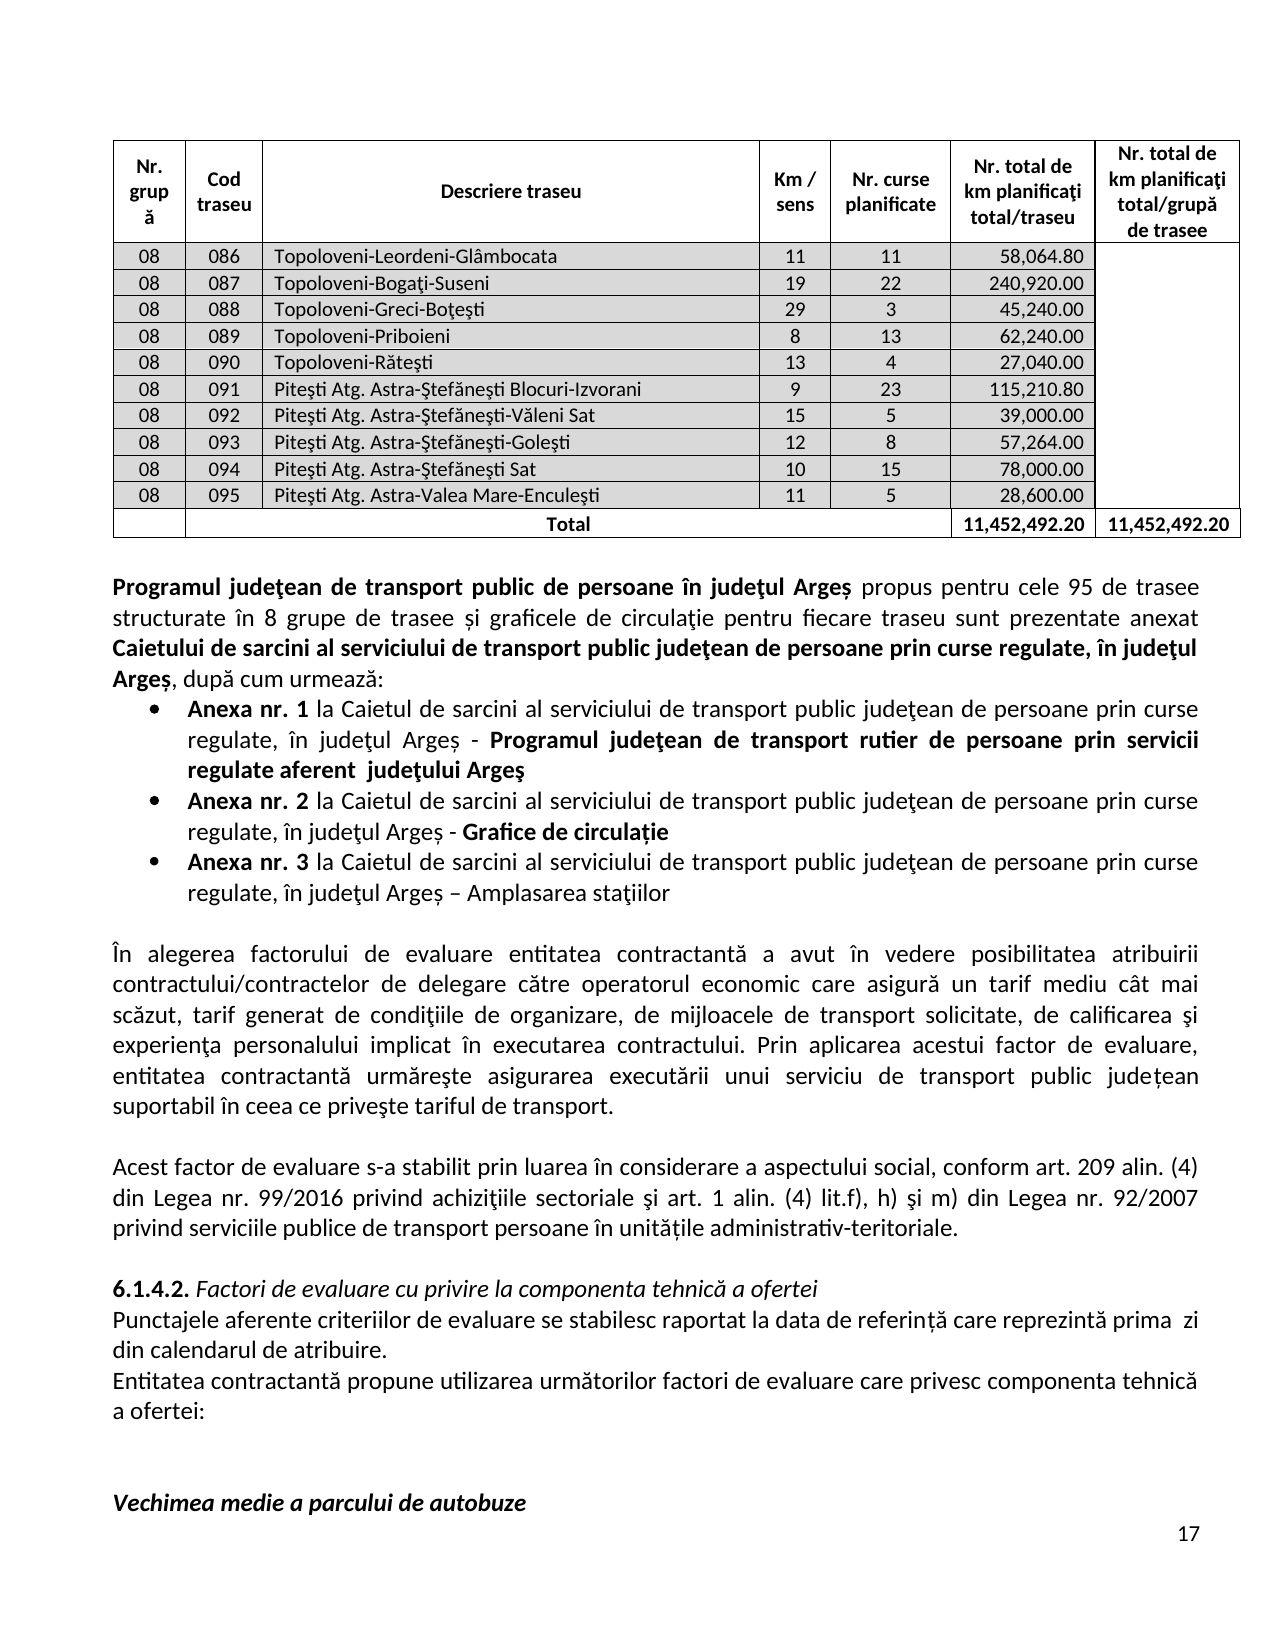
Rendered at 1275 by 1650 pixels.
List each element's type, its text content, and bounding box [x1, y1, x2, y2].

table_cell Total [186, 509, 951, 537]
table_cell 240,920.00 [951, 270, 1094, 295]
table_cell 089 [186, 323, 262, 348]
text Vechimea medie a parcului de autobuze [112, 1487, 1200, 1518]
table_cell Piteşti Atg. Astra-Ştefăneşti-Văleni Sat [263, 403, 759, 428]
table_cell 62,240.00 [951, 323, 1094, 348]
table_cell 22 [831, 270, 950, 295]
table_header Km / sens [760, 141, 830, 242]
table_cell 08 [114, 323, 185, 348]
table_cell 08 [114, 482, 185, 508]
table_cell 8 [831, 429, 950, 455]
list Anexa nr. 3 la Caietul de sarcini al serviciului de transport public judeţean de persoane prin curse regulate, în judeţul Argeș – Amplasarea staţiilor [150, 846, 1200, 907]
table_cell 092 [186, 403, 262, 428]
list Anexa nr. 1 la Caietul de sarcini al serviciului de transport public judeţean de persoane prin curse regulate, în judeţul Argeș - Programul judeţean de transport rutier de persoane prin servicii regulate aferent judeţului Argeş [150, 693, 1200, 785]
table_cell 5 [831, 482, 950, 508]
table_cell 13 [831, 323, 950, 348]
table_cell 28,600.00 [951, 482, 1094, 508]
table_cell 23 [831, 376, 950, 402]
table_cell 08 [114, 243, 185, 269]
table_cell 08 [114, 429, 185, 455]
table_cell 11 [760, 482, 830, 508]
table_cell 4 [831, 350, 950, 375]
table_header Cod traseu [186, 141, 262, 242]
text 6.1.4.2. Factori de evaluare cu privire la componenta tehnică a ofertei [112, 1273, 1200, 1304]
table_cell Topoloveni-Leordeni-Glâmbocata [263, 243, 759, 269]
table_cell 088 [186, 296, 262, 322]
table_cell 57,264.00 [951, 429, 1094, 455]
table_header Nr. total de km planificaţi total/grupă de trasee [1096, 141, 1239, 242]
table_cell 8 [760, 323, 830, 348]
table_cell 08 [114, 456, 185, 481]
table_cell 08 [114, 296, 185, 322]
table_cell 78,000.00 [951, 456, 1094, 481]
table_cell 087 [186, 270, 262, 295]
table_cell 11 [760, 243, 830, 269]
text Entitatea contractantă propune utilizarea următorilor factori de evaluare care privesc componenta tehnică a ofertei: [112, 1365, 1200, 1426]
table_cell Topoloveni-Bogaţi-Suseni [263, 270, 759, 295]
table_cell 11 [831, 243, 950, 269]
text Programul judeţean de transport public de persoane în judeţul Argeș propus pentru cele 95 de trasee structurate în 8 grupe de trasee și graficele de circulaţie pentru fiecare traseu sunt prezentate anexat Caietului de sarcini al serviciului de transport public judeţean de persoane prin curse regulate, în judeţul Argeș, după cum urmează: [112, 571, 1200, 693]
table_cell 27,040.00 [951, 350, 1094, 375]
table_cell Piteşti Atg. Astra-Ştefăneşti Blocuri-Izvorani [263, 376, 759, 402]
table_cell Piteşti Atg. Astra-Valea Mare-Enculeşti [263, 482, 759, 508]
text În alegerea factorului de evaluare entitatea contractantă a avut în vedere posibilitatea atribuirii contractului/contractelor de delegare către operatorul economic care asigură un tarif mediu cât mai scăzut, tarif generat de condiţiile de organizare, de mijloacele de transport solicitate, de calificarea şi experienţa personalului implicat în executarea contractului. Prin aplicarea acestui factor de evaluare, entitatea contractantă urmăreşte asigurarea executării unui serviciu de transport public județean suportabil în ceea ce priveşte tariful de transport. [112, 938, 1200, 1121]
table_cell 08 [114, 350, 185, 375]
table_cell Topoloveni-Priboieni [263, 323, 759, 348]
table_header Nr. curse planificate [831, 141, 950, 242]
table_cell 094 [186, 456, 262, 481]
table_header Nr. grupă [114, 141, 185, 242]
table_cell 10 [760, 456, 830, 481]
table_cell [114, 509, 185, 537]
table_cell 086 [186, 243, 262, 269]
text Acest factor de evaluare s-a stabilit prin luarea în considerare a aspectului social, conform art. 209 alin. (4) din Legea nr. 99/2016 privind achiziţiile sectoriale şi art. 1 alin. (4) lit.f), h) şi m) din Legea nr. 92/2007 privind serviciile publice de transport persoane în unitățile administrativ-teritoriale. [112, 1151, 1200, 1243]
table_cell Piteşti Atg. Astra-Ştefăneşti Sat [263, 456, 759, 481]
table_cell 15 [831, 456, 950, 481]
table_cell 29 [760, 296, 830, 322]
table_cell 11,452,492.20 [1096, 509, 1240, 537]
table_cell 093 [186, 429, 262, 455]
table_cell Topoloveni-Răteşti [263, 350, 759, 375]
list Anexa nr. 2 la Caietul de sarcini al serviciului de transport public judeţean de persoane prin curse regulate, în judeţul Argeș - Grafice de circulație [150, 785, 1200, 846]
table_cell 45,240.00 [951, 296, 1094, 322]
table_cell 58,064.80 [951, 243, 1094, 269]
table_header Descriere traseu [263, 141, 759, 242]
table_header Nr. total de km planificaţi total/traseu [951, 141, 1094, 242]
table_cell 091 [186, 376, 262, 402]
table_cell 12 [760, 429, 830, 455]
table_cell 9 [760, 376, 830, 402]
table_cell 115,210.80 [951, 376, 1094, 402]
table_cell 08 [114, 376, 185, 402]
table_cell 08 [114, 270, 185, 295]
table_cell 3 [831, 296, 950, 322]
table_cell Piteşti Atg. Astra-Ştefăneşti-Goleşti [263, 429, 759, 455]
table_cell 13 [760, 350, 830, 375]
table_cell 19 [760, 270, 830, 295]
table_cell 15 [760, 403, 830, 428]
text Punctajele aferente criteriilor de evaluare se stabilesc raportat la data de referință care reprezintă prima zi din calendarul de atribuire. [112, 1304, 1200, 1365]
table_cell 090 [186, 350, 262, 375]
table_cell 5 [831, 403, 950, 428]
table_cell 08 [114, 403, 185, 428]
table_cell 39,000.00 [951, 403, 1094, 428]
table_cell 11,452,492.20 [952, 509, 1095, 537]
table_cell 095 [186, 482, 262, 508]
table_cell Topoloveni-Greci-Boţeşti [263, 296, 759, 322]
